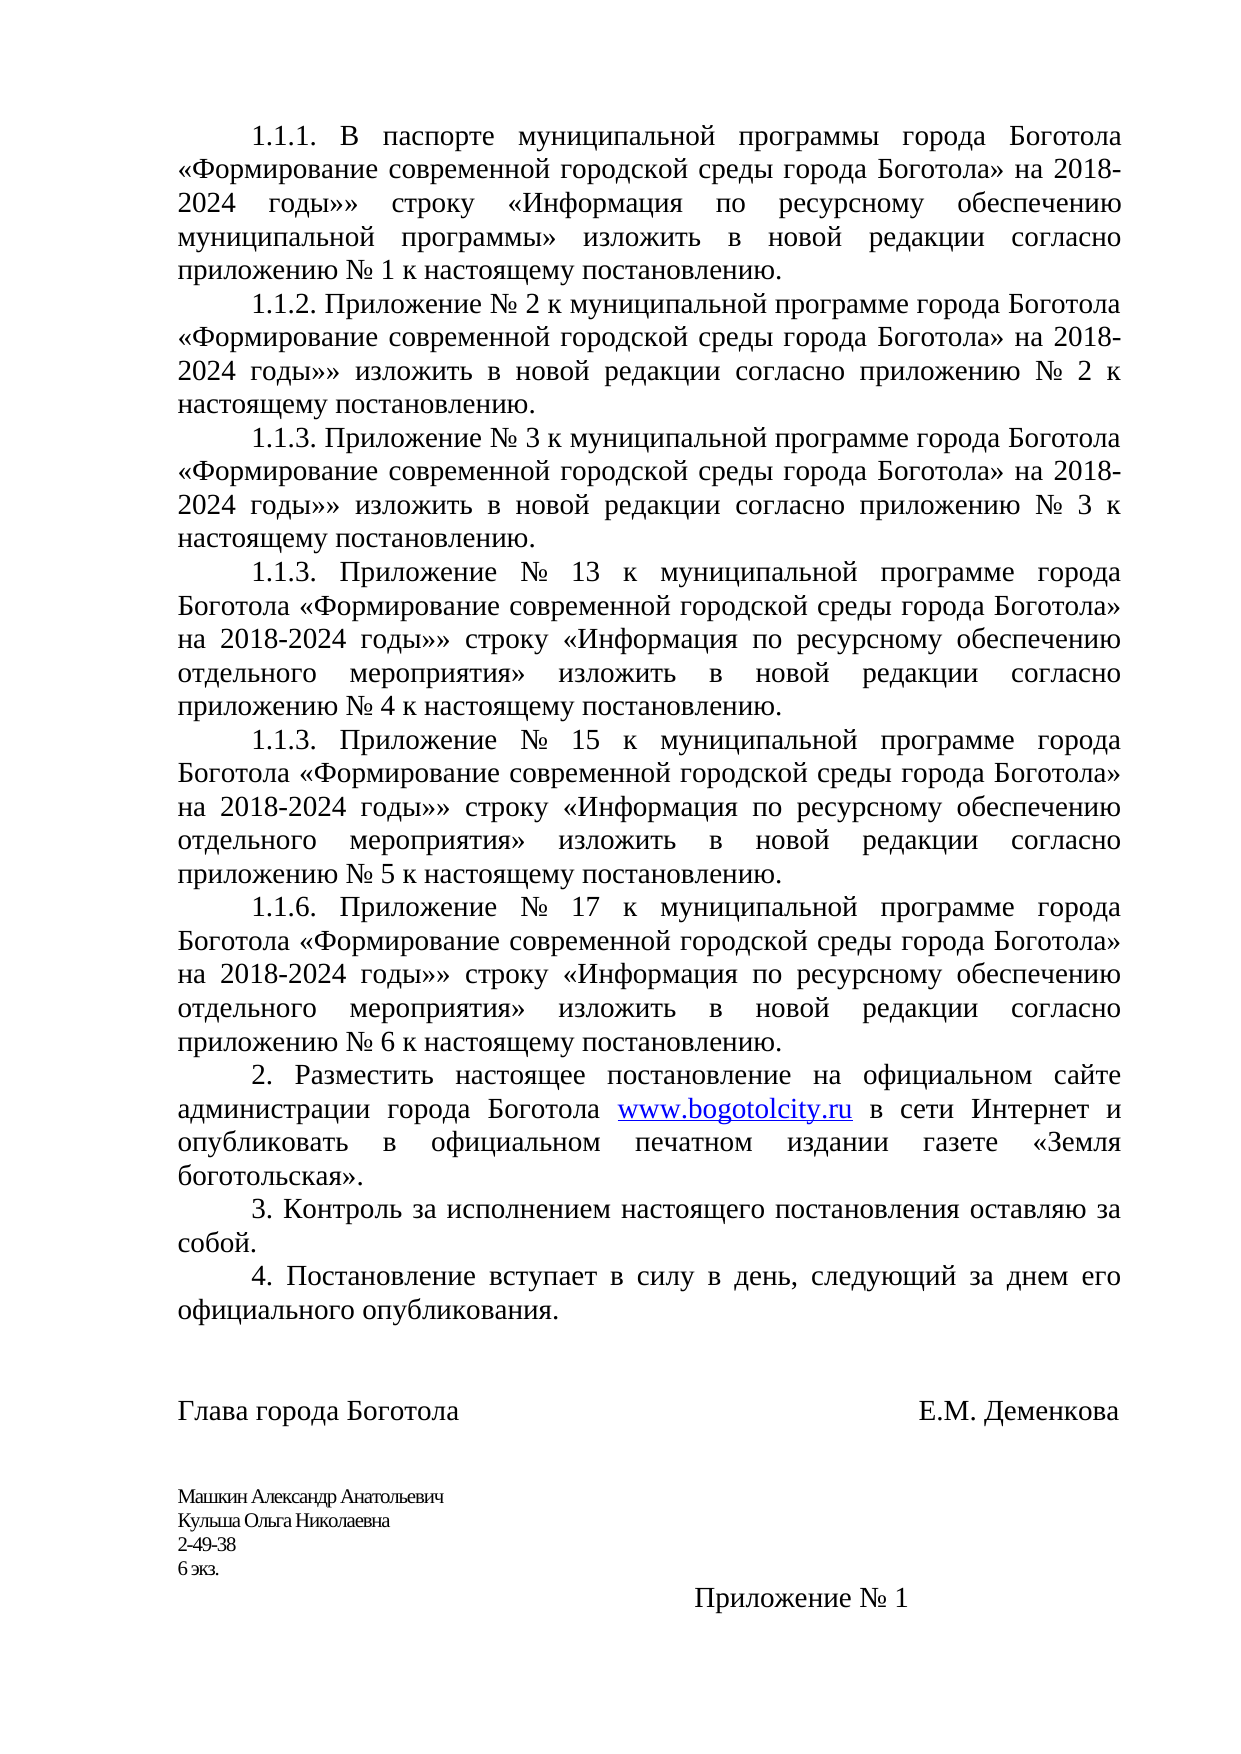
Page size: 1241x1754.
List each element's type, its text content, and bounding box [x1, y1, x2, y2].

text 1.1.1. В паспорте муниципальной программы города Боготола «Формирование современной городской среды города Боготола» на 2018-2024 годы»» строку «Информация по ресурсному обеспечению муниципальной программы» изложить в новой редакции согласно приложению № 1 к настоящему постановлению. [177, 118, 1122, 286]
text 1.1.3. Приложение № 13 к муниципальной программе города Боготола «Формирование современной городской среды города Боготола» на 2018-2024 годы»» строку «Информация по ресурсному обеспечению отдельного мероприятия» изложить в новой редакции согласно приложению № 4 к настоящему постановлению. [177, 554, 1122, 722]
text 1.1.3. Приложение № 15 к муниципальной программе города Боготола «Формирование современной городской среды города Боготола» на 2018-2024 годы»» строку «Информация по ресурсному обеспечению отдельного мероприятия» изложить в новой редакции согласно приложению № 5 к настоящему постановлению. [177, 722, 1122, 889]
text 2. Разместить настоящее постановление на официальном сайте администрации города Боготола www.bogotolcity.ru в сети Интернет и опубликовать в официальном печатном издании газете «Земля боготольская». [177, 1057, 1122, 1191]
text Приложение № 1 [177, 1580, 1122, 1614]
text Кульша Ольга Николаевна [177, 1508, 1122, 1532]
text 1.1.6. Приложение № 17 к муниципальной программе города Боготола «Формирование современной городской среды города Боготола» на 2018-2024 годы»» строку «Информация по ресурсному обеспечению отдельного мероприятия» изложить в новой редакции согласно приложению № 6 к настоящему постановлению. [177, 889, 1122, 1057]
text Машкин Александр Анатольевич [177, 1484, 1122, 1508]
text 4. Постановление вступает в силу в день, следующий за днем его официального опубликования. [177, 1258, 1122, 1326]
text 1.1.3. Приложение № 3 к муниципальной программе города Боготола «Формирование современной городской среды города Боготола» на 2018-2024 годы»» изложить в новой редакции согласно приложению № 3 к настоящему постановлению. [177, 420, 1122, 554]
text 1.1.2. Приложение № 2 к муниципальной программе города Боготола «Формирование современной городской среды города Боготола» на 2018-2024 годы»» изложить в новой редакции согласно приложению № 2 к настоящему постановлению. [177, 286, 1122, 420]
text 6 экз. [177, 1556, 1122, 1580]
text 3. Контроль за исполнением настоящего постановления оставляю за собой. [177, 1191, 1122, 1258]
text 2-49-38 [177, 1532, 1122, 1556]
text Глава города Боготола Е.М. Деменкова [177, 1393, 1122, 1426]
